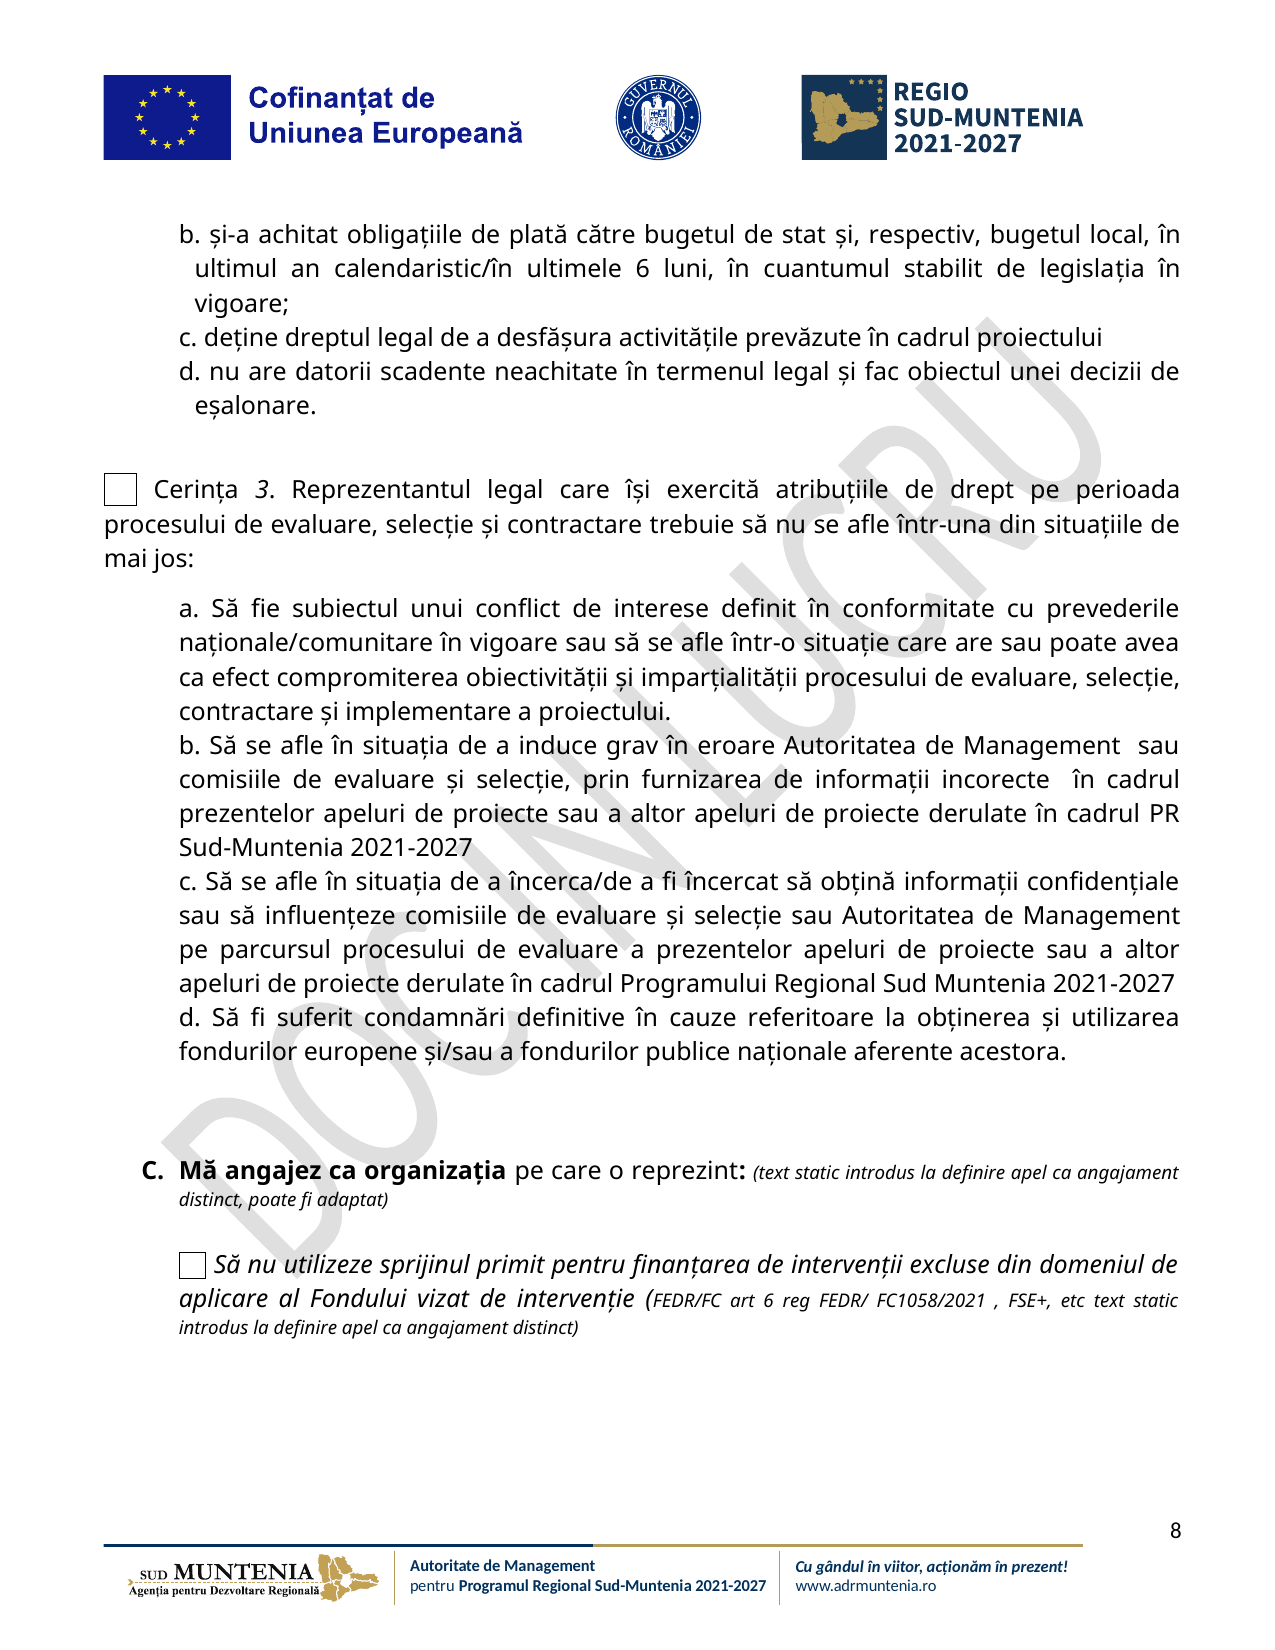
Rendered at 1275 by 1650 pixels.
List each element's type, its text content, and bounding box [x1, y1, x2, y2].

list Să nu utilizeze sprijinul primit pentru finanțarea de intervenții excluse din domeniul de aplicare al Fondului vizat de intervenție (FEDR/FC art 6 reg FEDR/ FC1058/2021 , FSE+, etc text static introdus la definire apel ca angajament distinct) [178, 1246, 1181, 1340]
list b. Să se afle în situația de a induce grav în eroare Autoritatea de Management sau comisiile de evaluare și selecție, prin furnizarea de informații incorecte în cadrul prezentelor apeluri de proiecte sau a altor apeluri de proiecte derulate în cadrul PR Sud-Muntenia 2021-2027 [178, 727, 1181, 863]
list b. şi-a achitat obligaţiile de plată către bugetul de stat şi, respectiv, bugetul local, în ultimul an calendaristic/în ultimele 6 luni, în cuantumul stabilit de legislaţia în vigoare; [178, 217, 1181, 319]
text Cerința 3. Reprezentantul legal care își exercită atribuțiile de drept pe perioada procesului de evaluare, selecție și contractare trebuie să nu se afle într-una din situațiile de mai jos: [103, 472, 1181, 574]
list Mă angajez ca organizația pe care o reprezint: (text static introdus la definire apel ca angajament distinct, poate fi adaptat) [141, 1153, 1181, 1212]
list c. deține dreptul legal de a desfășura activitățile prevăzute în cadrul proiectului [178, 319, 1181, 353]
list a. Să fie subiectul unui conflict de interese definit în conformitate cu prevederile naționale/comunitare în vigoare sau să se afle într-o situație care are sau poate avea ca efect compromiterea obiectivității și imparțialității procesului de evaluare, selecție, contractare și implementare a proiectului. [178, 591, 1181, 727]
list d. nu are datorii scadente neachitate în termenul legal și fac obiectul unei decizii de eșalonare. [178, 353, 1181, 421]
list c. Să se afle în situația de a încerca/de a fi încercat să obțină informații confidențiale sau să influențeze comisiile de evaluare și selecție sau Autoritatea de Management pe parcursul procesului de evaluare a prezentelor apeluri de proiecte sau a altor apeluri de proiecte derulate în cadrul Programului Regional Sud Muntenia 2021-2027 [178, 863, 1181, 1000]
list d. Să fi suferit condamnări definitive în cauze referitoare la obținerea și utilizarea fondurilor europene și/sau a fondurilor publice naționale aferente acestora. [178, 1000, 1181, 1068]
